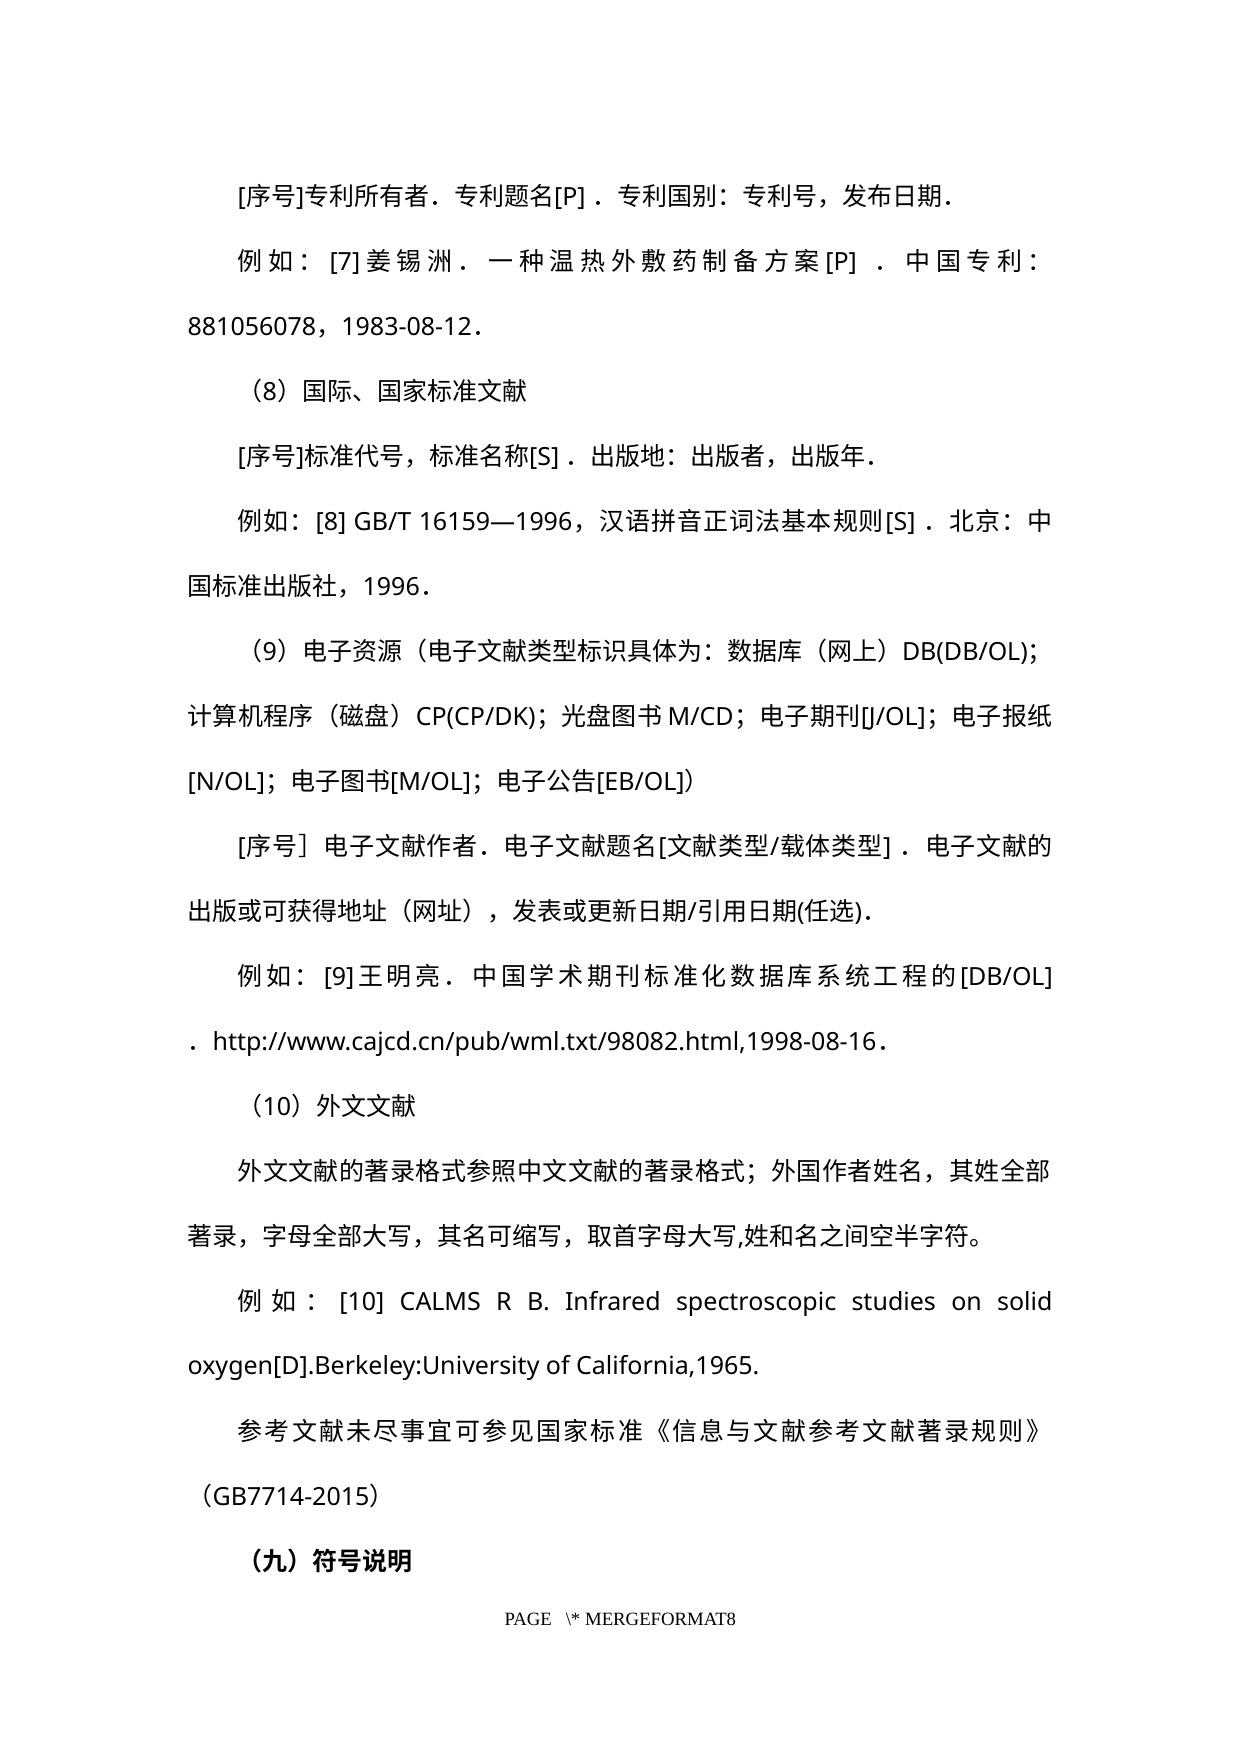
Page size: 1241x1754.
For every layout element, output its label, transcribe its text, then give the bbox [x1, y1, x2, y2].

text 外文文献的著录格式参照中文文献的著录格式；外国作者姓名，其姓全部著录，字母全部大写，其名可缩写，取首字母大写,姓和名之间空半字符。 [187, 1137, 1053, 1267]
text 例如：[10] CALMS R B. Infrared spectroscopic studies on solid oxygen[D].Berkeley:University of California,1965. [187, 1267, 1053, 1397]
text [序号]标准代号，标准名称[S] ．出版地：出版者，出版年． [187, 422, 1053, 487]
text （8）国际、国家标准文献 [187, 357, 1053, 422]
text 例如：[7]姜锡洲．一种温热外敷药制备方案[P] ．中国专利：881056078，1983-08-12． [187, 227, 1053, 357]
text （9）电子资源（电子文献类型标识具体为：数据库（网上）DB(DB/OL)；计算机程序（磁盘）CP(CP/DK)；光盘图书M/CD；电子期刊[J/OL]；电子报纸[N/OL]；电子图书[M/OL]；电子公告[EB/OL]） [187, 617, 1053, 812]
text （10）外文文献 [187, 1072, 1053, 1137]
text 例如：[8] GB/T 16159—1996，汉语拼音正词法基本规则[S] ．北京：中国标准出版社，1996． [187, 487, 1053, 617]
text 例如：[9]王明亮．中国学术期刊标准化数据库系统工程的[DB/OL] ．http://www.cajcd.cn/pub/wml.txt/98082.html,1998-08-16． [187, 942, 1053, 1072]
text （九）符号说明 [187, 1527, 1053, 1592]
text [序号］电子文献作者．电子文献题名[文献类型/载体类型] ．电子文献的出版或可获得地址（网址），发表或更新日期/引用日期(任选)． [187, 812, 1053, 942]
text [序号]专利所有者．专利题名[P] ．专利国别：专利号，发布日期． [187, 162, 1053, 227]
text 参考文献未尽事宜可参见国家标准《信息与文献参考文献著录规则》（GB7714-2015） [187, 1397, 1053, 1527]
